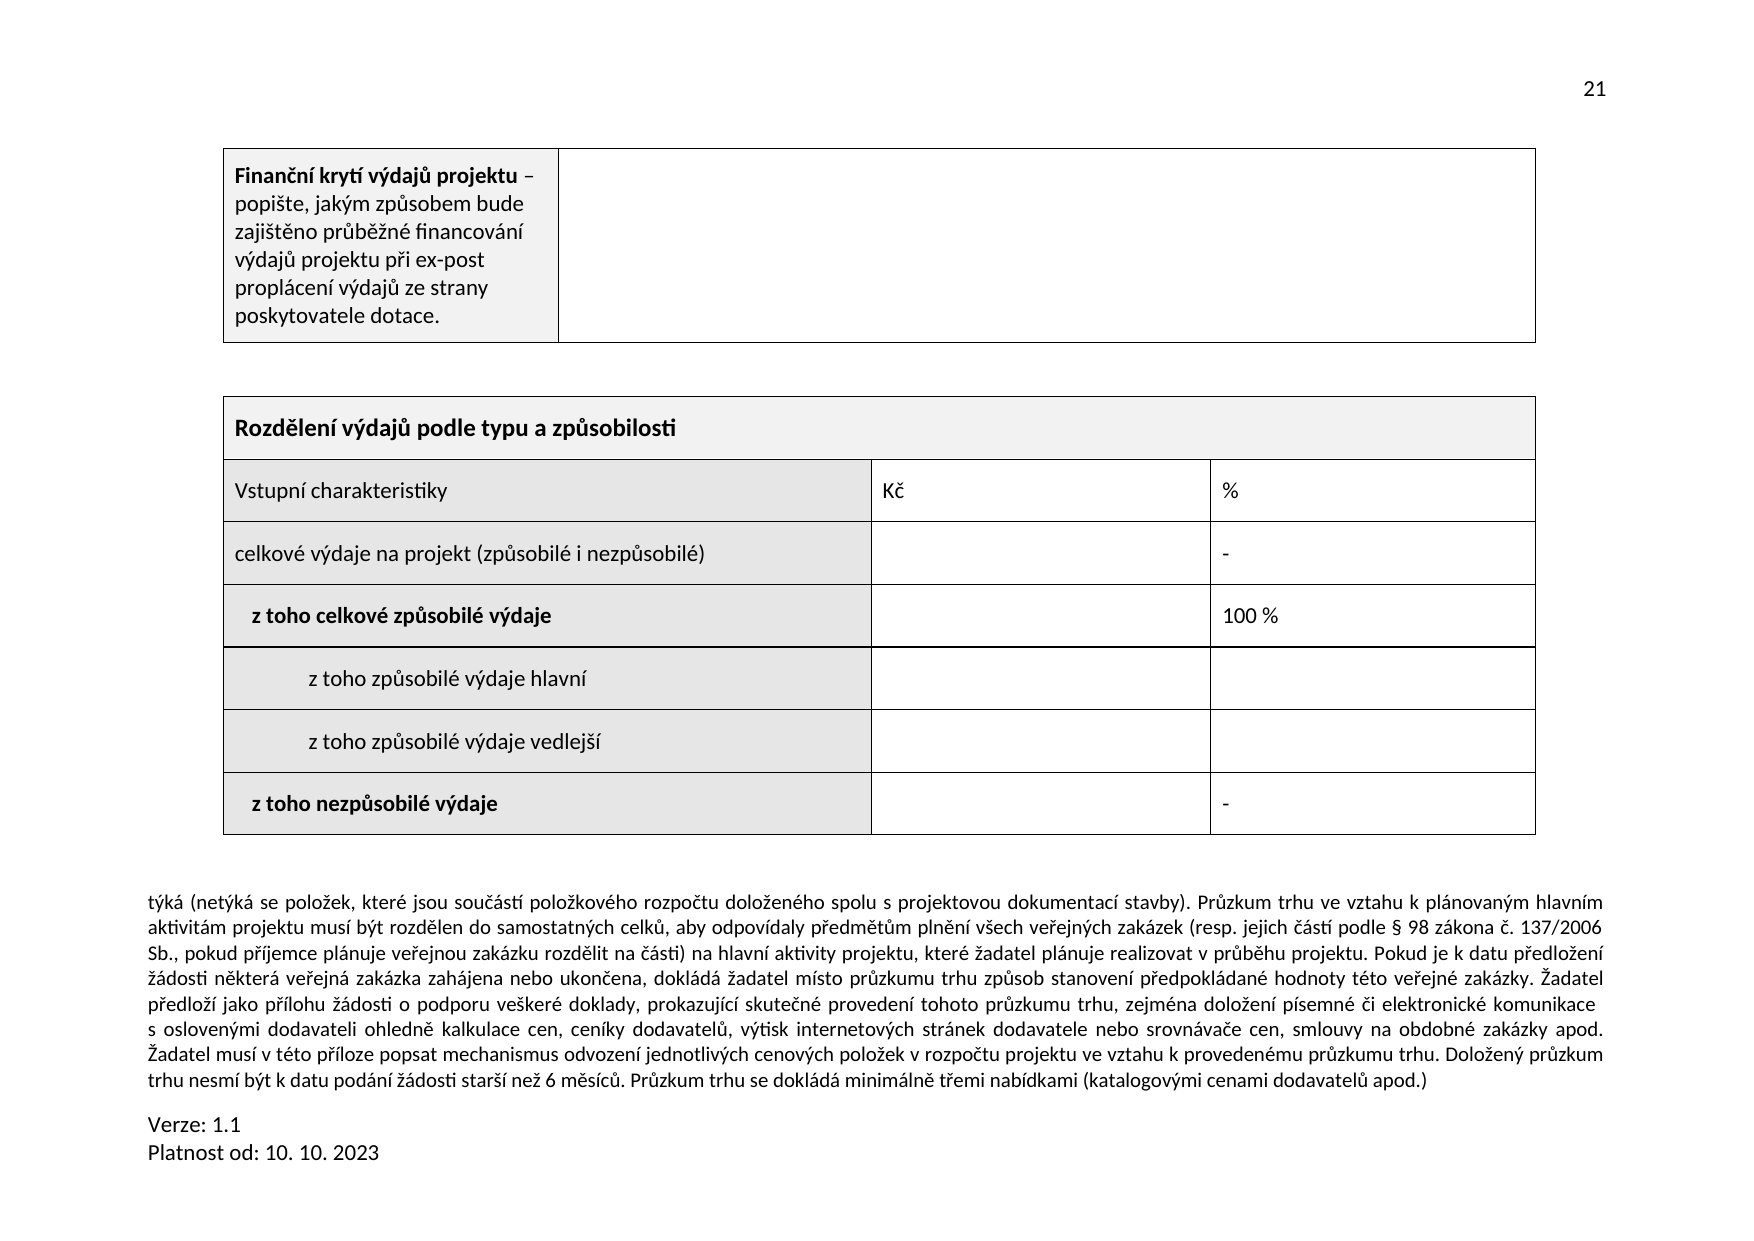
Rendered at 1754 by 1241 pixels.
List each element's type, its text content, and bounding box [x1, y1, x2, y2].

table_cell z toho způsobilé výdaje vedlejší [224, 710, 871, 772]
table_cell z toho nezpůsobilé výdaje [224, 773, 871, 834]
table_cell [872, 773, 1210, 834]
table_cell z toho celkové způsobilé výdaje [224, 585, 871, 646]
table_cell 100 % [1211, 585, 1535, 646]
table_cell [1211, 710, 1535, 772]
table_cell [872, 710, 1210, 772]
table_cell [1211, 648, 1535, 709]
table_cell - [1211, 773, 1535, 834]
table_cell [872, 648, 1210, 709]
table_cell Vstupní charakteristiky [224, 460, 871, 521]
table_cell [559, 149, 1535, 342]
table_cell [872, 585, 1210, 646]
table_cell % [1211, 460, 1535, 521]
table_cell Kč [872, 460, 1210, 521]
table_cell celkové výdaje na projekt (způsobilé i nezpůsobilé) [224, 522, 871, 584]
table_header Rozdělení výdajů podle typu a způsobilosti [224, 397, 1535, 458]
table_cell Finanční krytí výdajů projektu – popište, jakým způsobem bude zajištěno průběžné financování výdajů projektu při ex-post proplácení výdajů ze strany poskytovatele dotace. [224, 149, 558, 342]
table_cell [872, 522, 1210, 584]
table_cell - [1211, 522, 1535, 584]
table_cell z toho způsobilé výdaje hlavní [224, 648, 871, 709]
